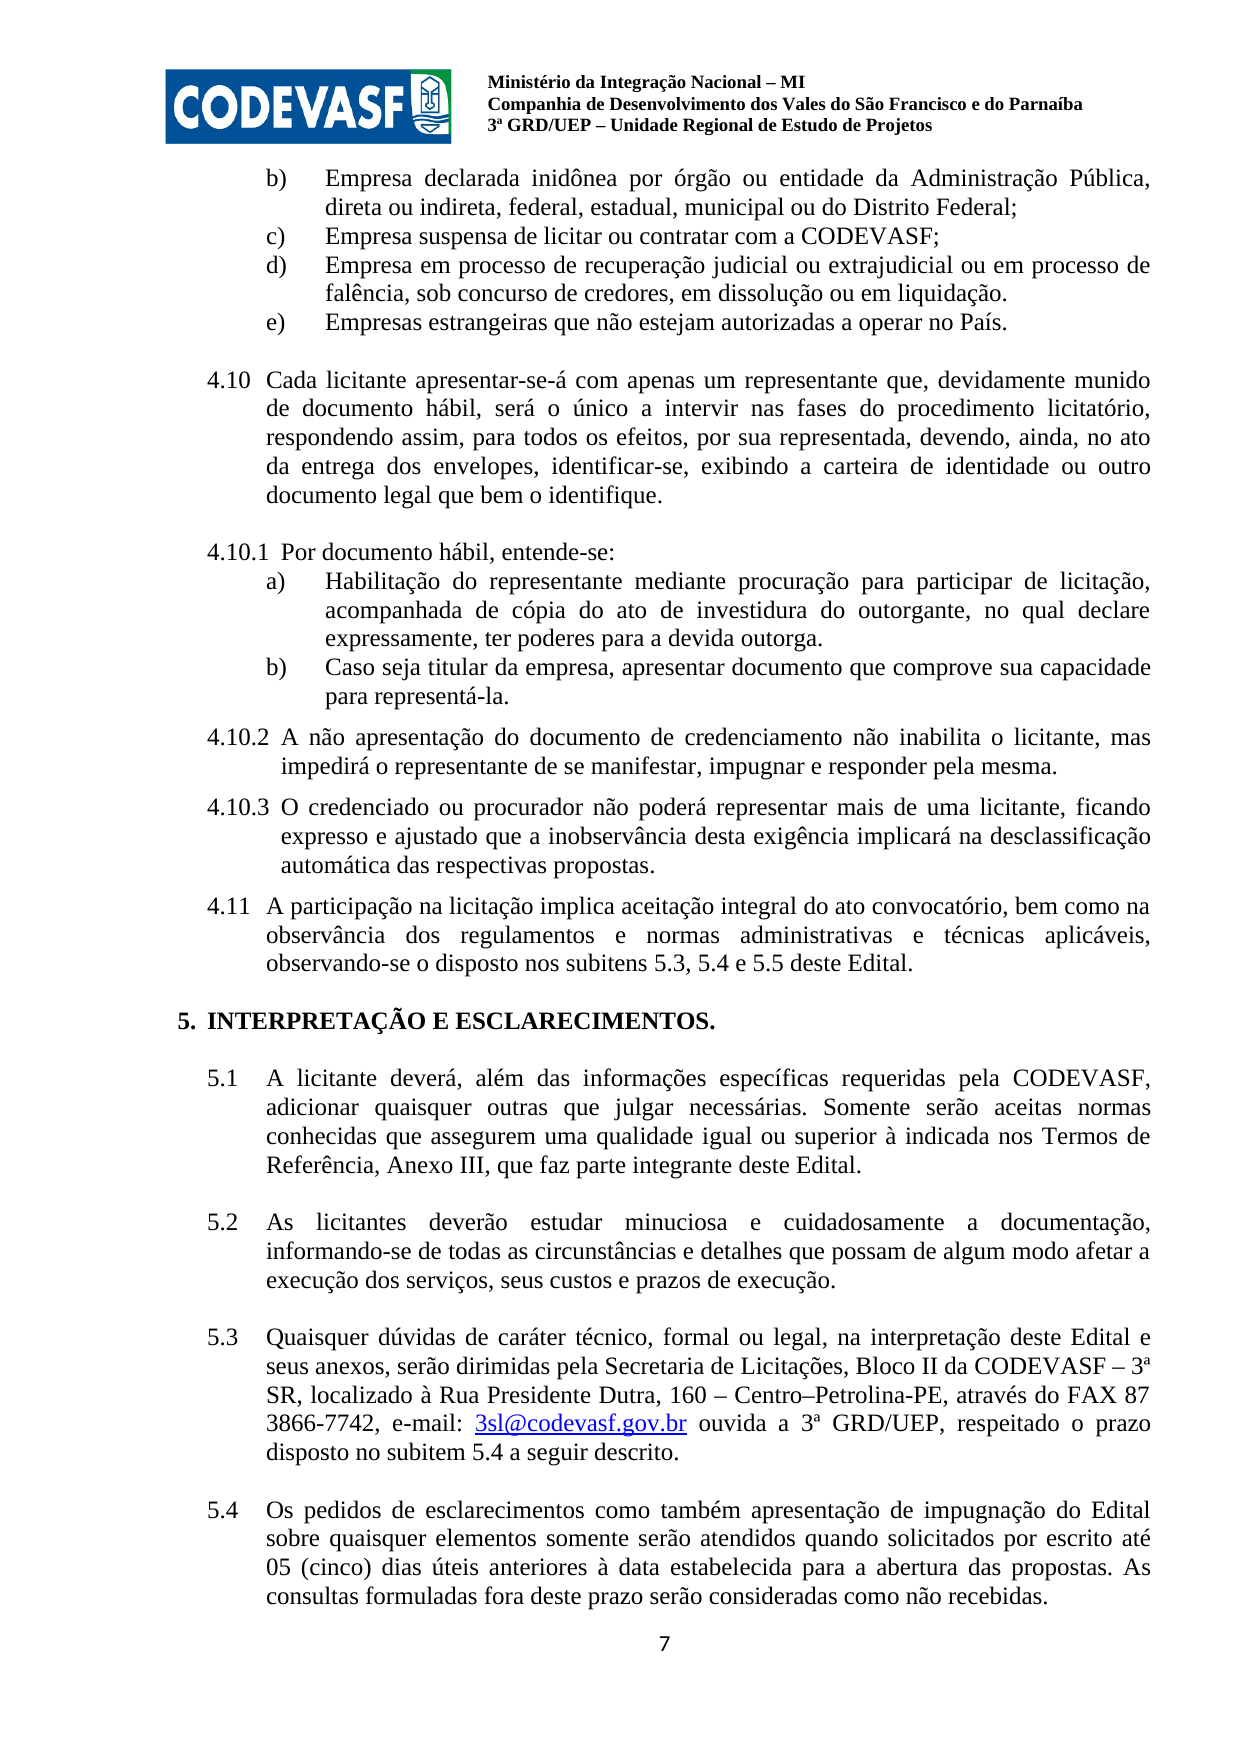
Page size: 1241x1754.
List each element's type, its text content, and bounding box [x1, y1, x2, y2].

list As licitantes deverão estudar minuciosa e cuidadosamente a documentação, informando-se de todas as circunstâncias e detalhes que possam de algum modo afetar a execução dos serviços, seus custos e prazos de execução. [207, 1207, 1152, 1293]
list A participação na licitação implica aceitação integral do ato convocatório, bem como na observância dos regulamentos e normas administrativas e técnicas aplicáveis, observando-se o disposto nos subitens 5.3, 5.4 e 5.5 deste Edital. [207, 891, 1152, 977]
subtitle INTERPRETAÇÃO E ESCLARECIMENTOS. [177, 1006, 1152, 1035]
list Por documento hábil, entende-se: [207, 537, 1152, 566]
list Cada licitante apresentar-se-á com apenas um representante que, devidamente munido de documento hábil, será o único a intervir nas fases do procedimento licitatório, respondendo assim, para todos os efeitos, por sua representada, devendo, ainda, no ato da entrega dos envelopes, identificar-se, exibindo a carteira de identidade ou outro documento legal que bem o identifique. [207, 365, 1152, 508]
list A não apresentação do documento de credenciamento não inabilita o licitante, mas impedirá o representante de se manifestar, impugnar e responder pela mesma. [207, 722, 1152, 780]
picture [165, 69, 452, 144]
list Quaisquer dúvidas de caráter técnico, formal ou legal, na interpretação deste Edital e seus anexos, serão dirimidas pela Secretaria de Licitações, Bloco II da CODEVASF – 3ª SR, localizado à Rua Presidente Dutra, 160 – Centro–Petrolina-PE, através do FAX 87 3866-7742, e-mail: 3sl@codevasf.gov.br ouvida a 3ª GRD/UEP, respeitado o prazo disposto no subitem seguir descrito. [207, 1322, 1152, 1466]
list A licitante deverá, além das informações específicas requeridas pela CODEVASF, adicionar quaisquer outras que julgar necessárias. Somente serão aceitas normas conhecidas que assegurem uma qualidade igual ou superior à indicada nos Termos de Referência, Anexo III, que faz parte integrante deste Edital. [207, 1063, 1152, 1178]
list Empresa em processo de recuperação judicial ou extrajudicial ou em processo de falência, sob concurso de credores, em dissolução ou em liquidação. [266, 250, 1152, 307]
list Empresas estrangeiras que não estejam autorizadas a operar no País. [266, 307, 1152, 336]
list Empresa declarada inidônea por órgão ou entidade da Administração Pública, direta ou indireta, federal, estadual, municipal ou do Distrito Federal; [266, 163, 1152, 221]
list Habilitação do representante mediante procuração para participar de licitação, acompanhada de cópia do ato de investidura do outorgante, no qual declare expressamente, ter poderes para a devida outorga. [266, 566, 1152, 652]
list Empresa suspensa de licitar ou contratar com a CODEVASF; [266, 221, 1152, 250]
list Os pedidos de esclarecimentos como também apresentação de impugnação do Edital sobre quaisquer elementos somente serão atendidos quando solicitados por escrito até 05 (cinco) dias úteis anteriores à data estabelecida para a abertura das propostas. As consultas formuladas fora deste prazo serão consideradas como não recebidas. [207, 1495, 1152, 1610]
list O credenciado ou procurador não poderá representar mais de uma licitante, ficando expresso e ajustado que a inobservância desta exigência implicará na desclassificação automática das respectivas propostas. [207, 792, 1152, 878]
list Caso seja titular da empresa, apresentar documento que comprove sua capacidade para representá-la. [266, 652, 1152, 710]
